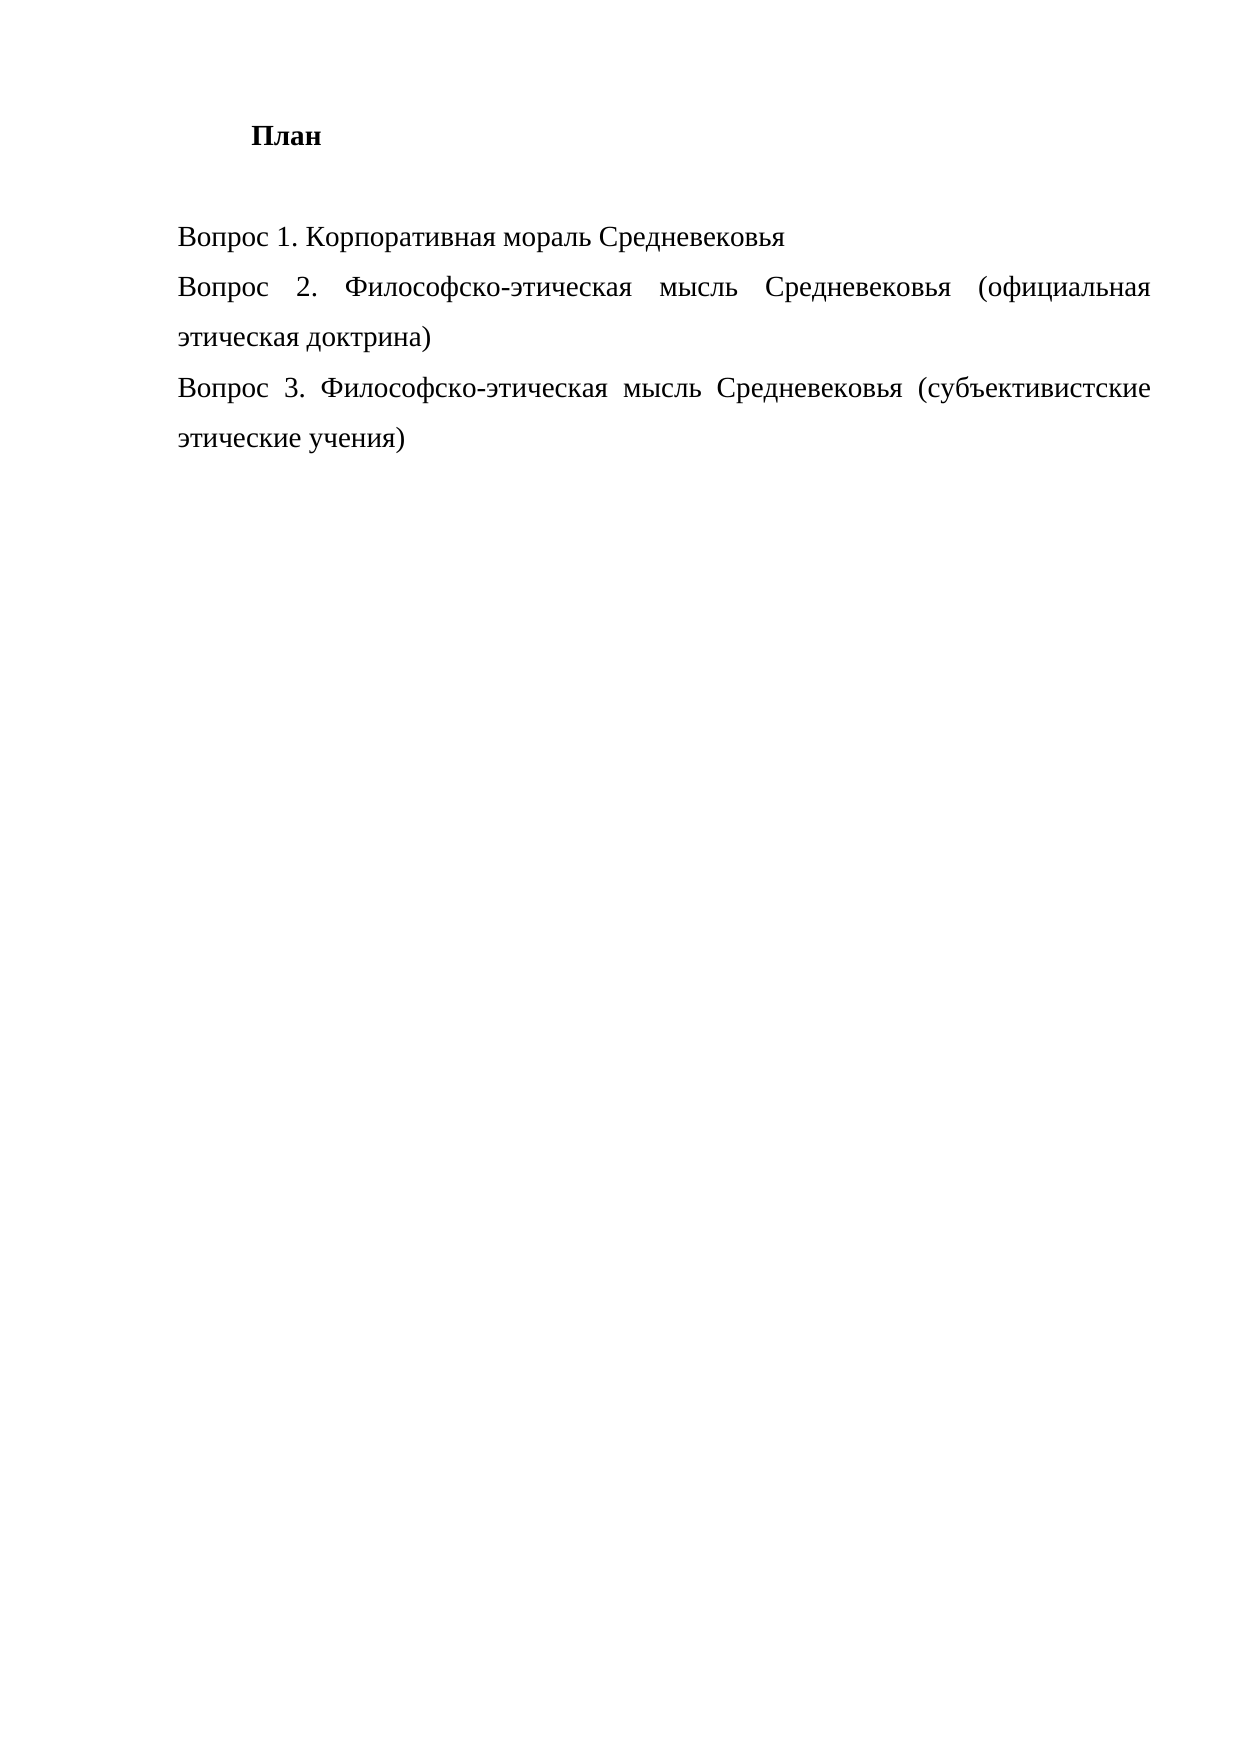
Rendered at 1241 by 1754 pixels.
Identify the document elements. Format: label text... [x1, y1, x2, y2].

text Вопрос 3. Философско-этическая мысль Средневековья (субъективистские этические учения) [177, 370, 1152, 453]
text Вопрос 2. Философско-этическая мысль Средневековья (официальная этическая доктрина) [177, 269, 1152, 353]
text Вопрос 1. Корпоративная мораль Средневековья [177, 219, 1152, 252]
text План [177, 118, 1152, 152]
